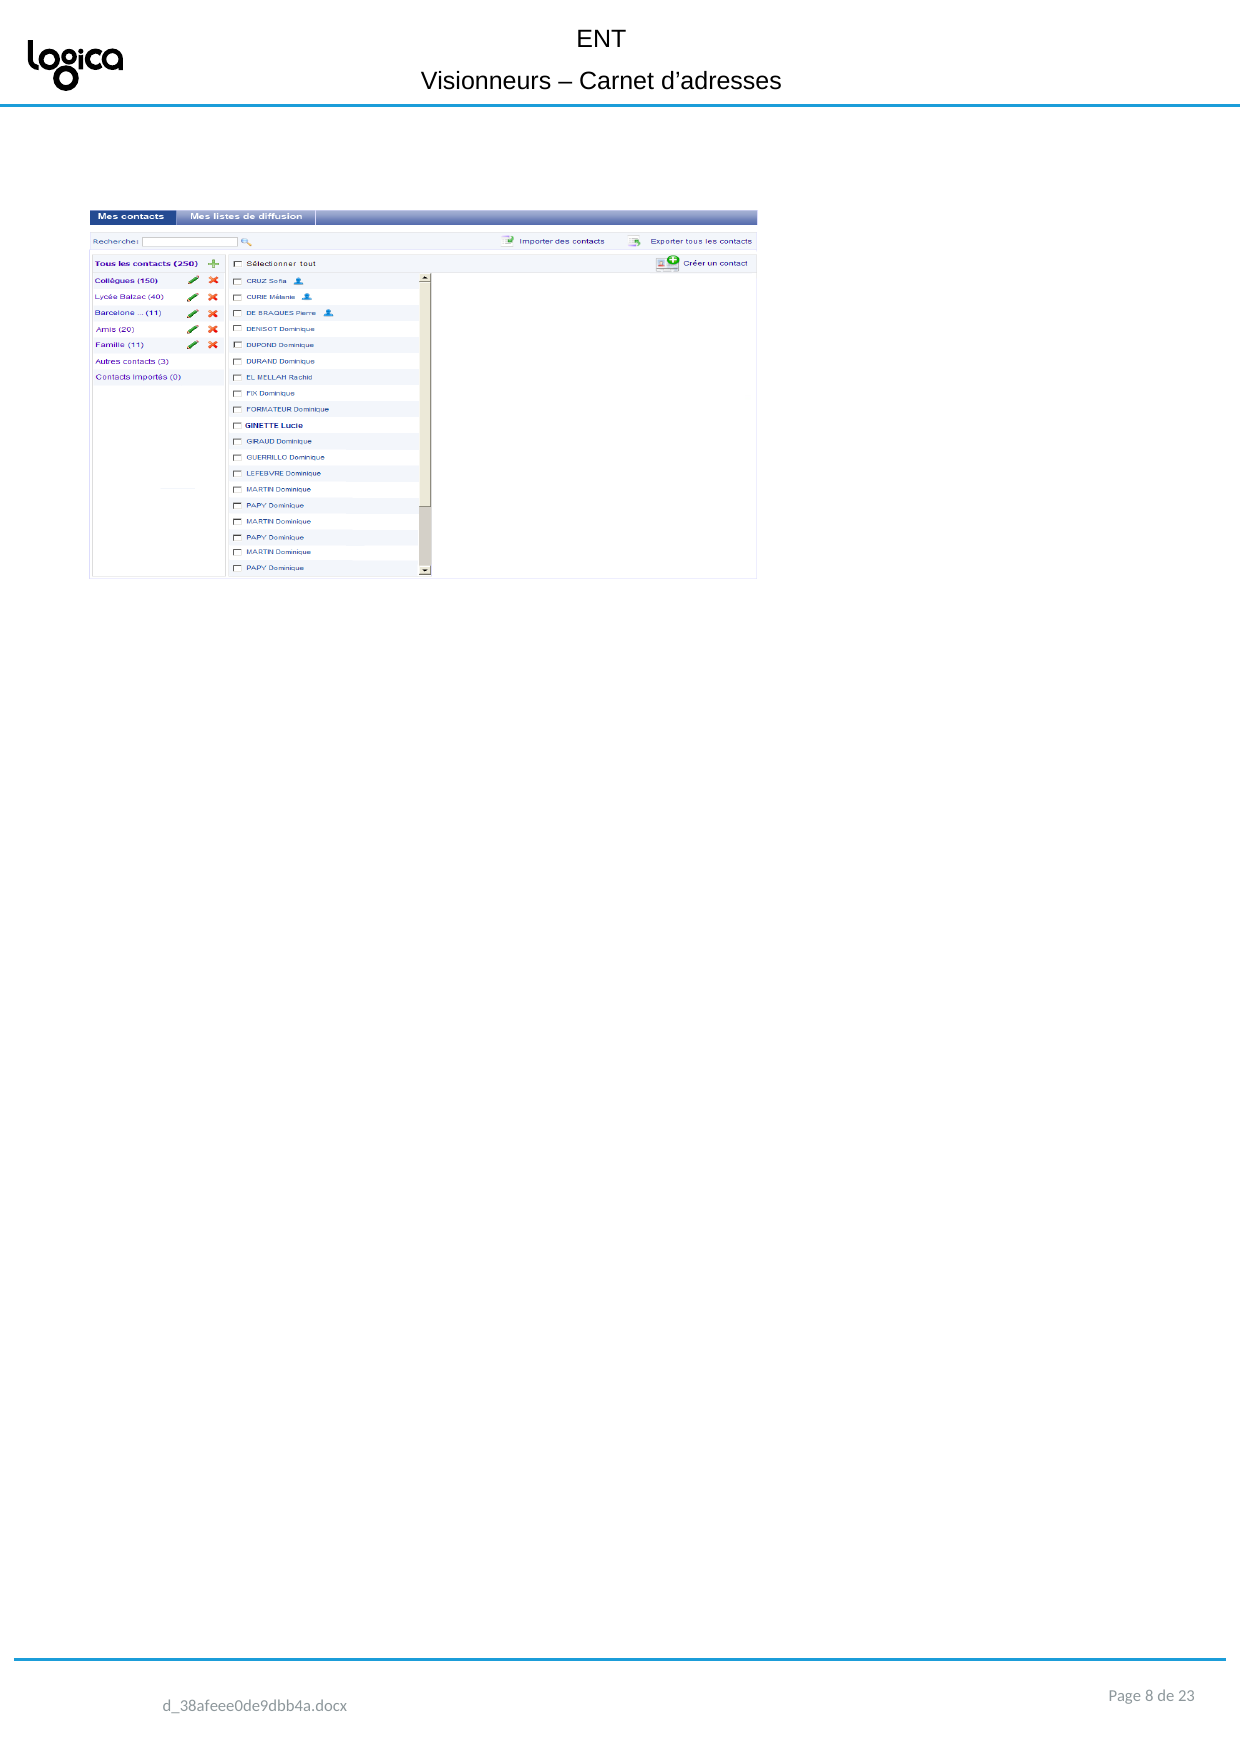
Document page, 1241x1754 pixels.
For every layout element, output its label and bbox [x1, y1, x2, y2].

picture [88, 206, 762, 582]
